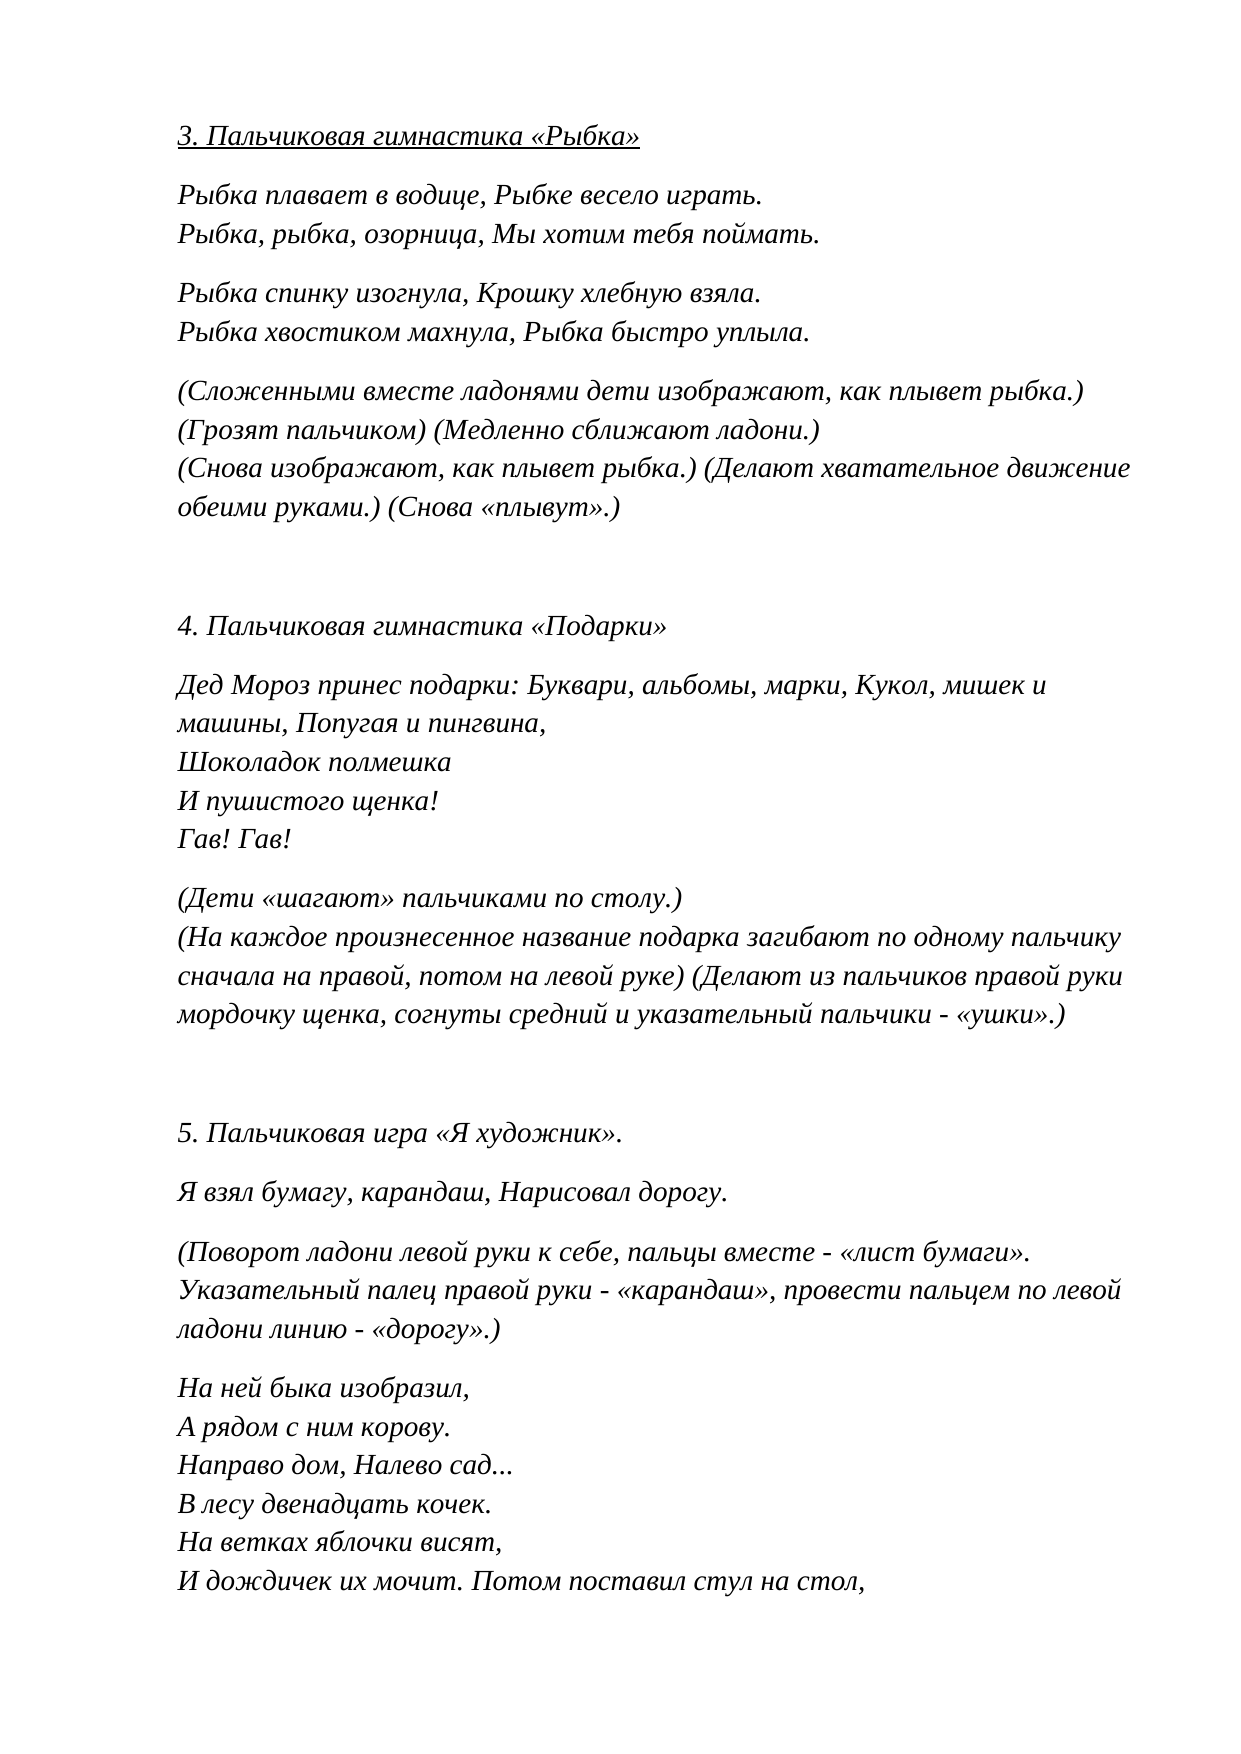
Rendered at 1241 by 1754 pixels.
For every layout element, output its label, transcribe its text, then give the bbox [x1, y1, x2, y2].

text 5. Пальчиковая игра «Я художник». [177, 1115, 1152, 1148]
text (Поворот ладони левой руки к себе, пальцы вместе - «лист бумаги». Указательный палец правой руки - «карандаш», провести пальцем по левой ладони линию - «дорогу».) [177, 1234, 1152, 1344]
text 3. Пальчиковая гимнастика «Рыбка» [177, 118, 1152, 152]
text Рыбка спинку изогнула, Крошку хлебную взяла. Рыбка хвостиком махнула, Рыбка быстро уплыла. [177, 275, 1152, 347]
text Рыбка плавает в водице, Рыбке весело играть. Рыбка, рыбка, озорница, Мы хотим тебя поймать. [177, 177, 1152, 249]
text (Сложенными вместе ладонями дети изображают, как плывет рыбка.) (Грозят пальчиком) (Медленно сближают ладони.) (Снова изображают, как плывет рыбка.) (Делают хватательное движение обеими руками.) (Снова «плывут».) [177, 373, 1152, 522]
text (Дети «шагают» пальчиками по столу.) (На каждое произнесенное название подарка загибают по одному пальчику сначала на правой, потом на левой руке) (Делают из пальчиков правой руки мордочку щенка, согнуты средний и указательный пальчики - «ушки».) [177, 881, 1152, 1030]
text Дед Мороз принес подарки: Буквари, альбомы, марки, Кукол, мишек и машины, Попугая и пингвина, Шоколадок полмешка И пушистого щенка! Гав! Гав! [177, 667, 1152, 855]
text Я взял бумагу, карандаш, Нарисовал дорогу. [177, 1174, 1152, 1208]
text 4. Пальчиковая гимнастика «Подарки» [177, 608, 1152, 641]
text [177, 1370, 1152, 1596]
